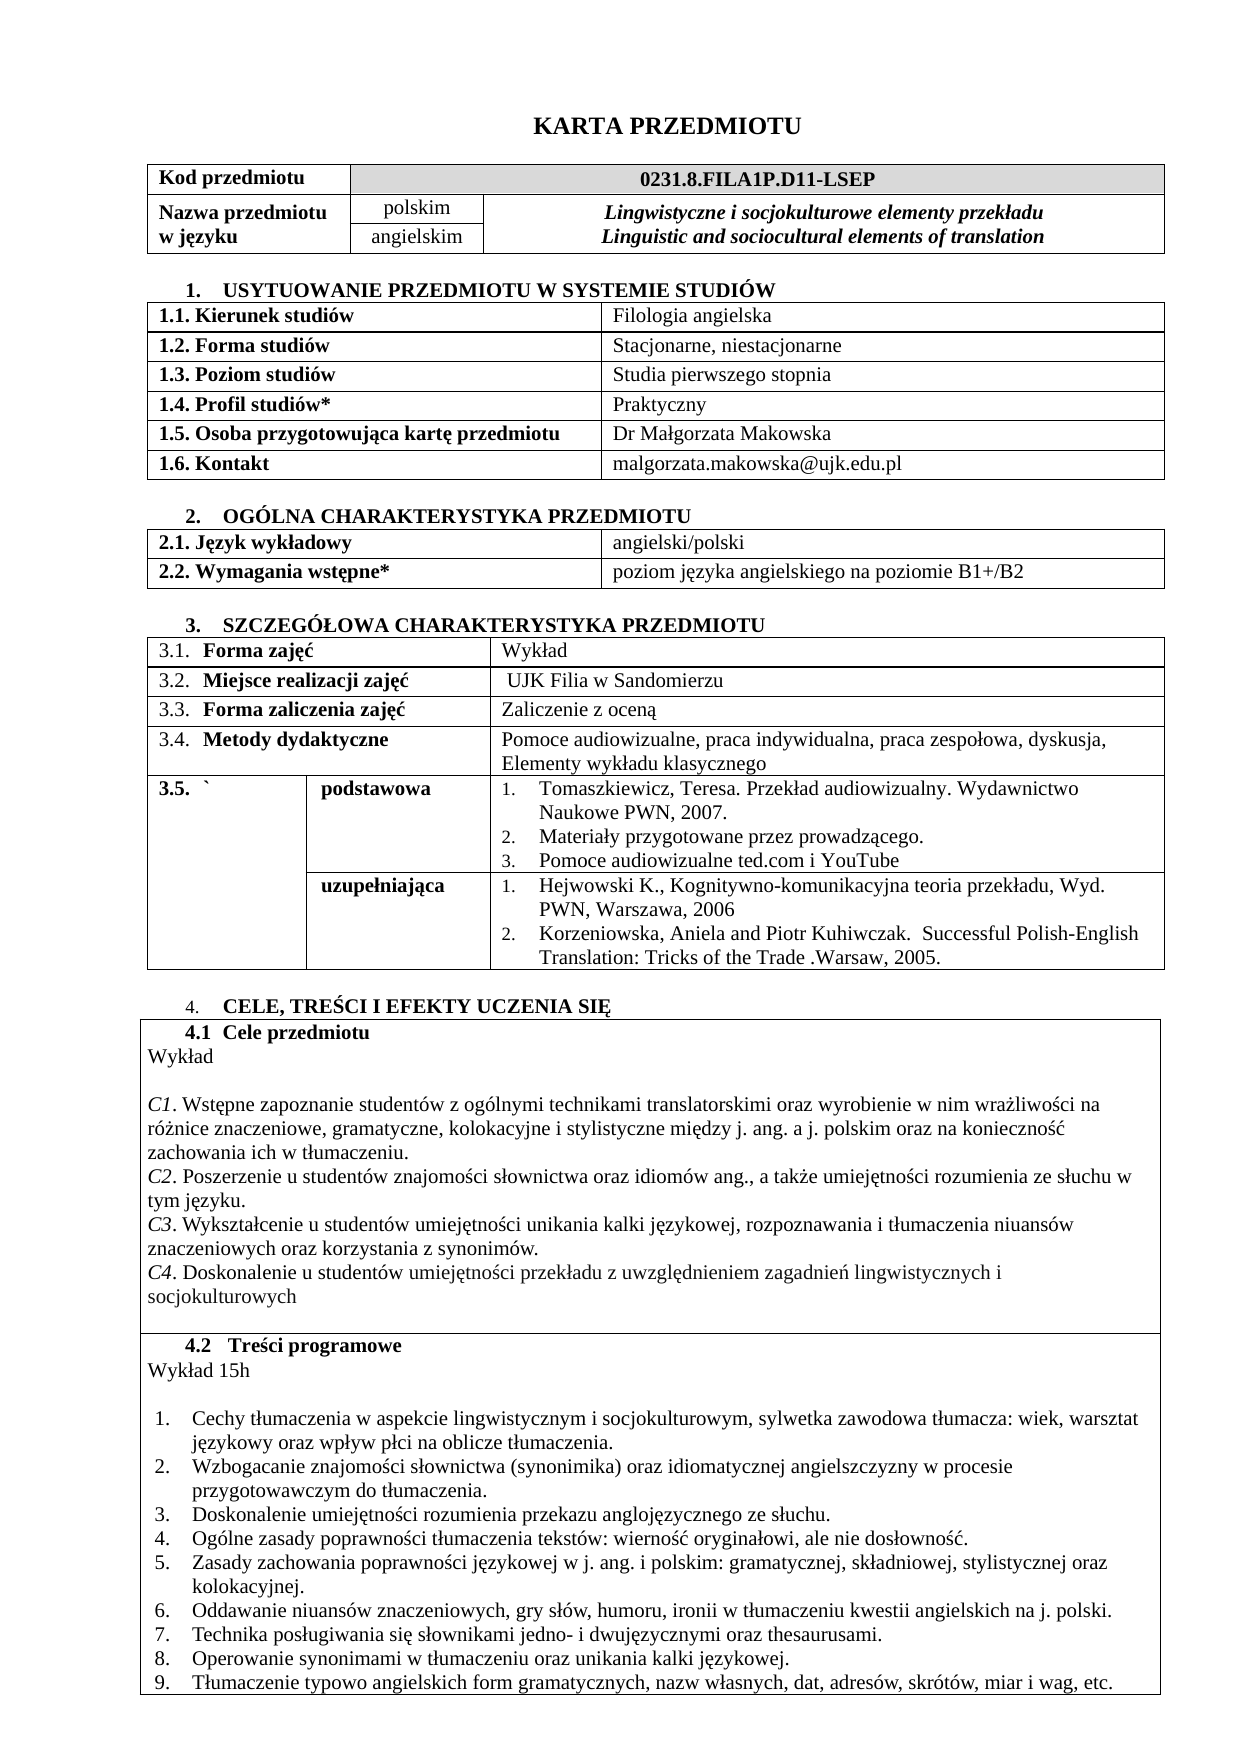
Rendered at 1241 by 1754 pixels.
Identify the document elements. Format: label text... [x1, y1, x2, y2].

table_cell Metody dydaktyczne [148, 727, 490, 775]
table_cell poziom języka angielskiego na poziomie B1+/B2 [602, 559, 1164, 588]
table_header Kod przedmiotu [148, 165, 350, 193]
table_cell uzupełniająca [307, 873, 490, 969]
table_header Cele przedmiotu Wykład C1. Wstępne zapoznanie studentów z ogólnymi technikami translatorskimi oraz wyrobienie w nim wrażliwości na różnice znaczeniowe, gramatyczne, kolokacyjne i stylistyczne między j. ang. a j. polskim oraz na konieczność zachowania ich w tłumaczeniu. C2. Poszerzenie u studentów znajomości słownictwa oraz idiomów ang., a także umiejętności rozumienia ze słuchu w tym języku. C3. Wykształcenie u studentów umiejętności unikania kalki językowej, rozpoznawania i tłumaczenia niuansów znaczeniowych oraz korzystania z synonimów. C4. Doskonalenie u studentów umiejętności przekładu z uwzględnieniem zagadnień lingwistycznych i socjokulturowych [141, 1020, 1160, 1332]
table_cell Praktyczny [602, 392, 1164, 420]
table_cell 2.2. Wymagania wstępne* [148, 559, 601, 588]
table_cell Lingwistyczne i socjokulturowe elementy przekładu Linguistic and sociocultural elements of translation [484, 195, 1164, 253]
table_header 0231.8.FILA1P.D11-LSEP [351, 165, 1164, 193]
table_cell 1.3. Poziom studiów [148, 362, 601, 391]
table_cell Dr Małgorzata Makowska [602, 421, 1164, 450]
text KARTA PRZEDMIOTU [148, 111, 1187, 140]
table_cell angielskim [351, 224, 483, 253]
table_header 2.1. Język wykładowy [148, 530, 601, 558]
table_cell malgorzata.makowska@ujk.edu.pl [602, 451, 1164, 479]
list USYTUOWANIE PRZEDMIOTU W SYSTEMIE STUDIÓW [185, 278, 1187, 302]
table_cell 1.5. Osoba przygotowująca kartę przedmiotu [148, 421, 601, 450]
table_cell 1.2. Forma studiów [148, 333, 601, 361]
table_cell polskim [351, 195, 483, 223]
table_cell 1.6. Kontakt [148, 451, 601, 479]
table_cell Nazwa przedmiotu w języku [148, 195, 350, 253]
table_header Forma zajęć [148, 638, 490, 666]
list CELE, TREŚCI I EFEKTY UCZENIA SIĘ [185, 994, 1187, 1018]
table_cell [141, 1334, 1160, 1694]
list OGÓLNA CHARAKTERYSTYKA PRZEDMIOTU [185, 504, 1187, 528]
table_cell Forma zaliczenia zajęć [148, 697, 490, 726]
table_cell Zaliczenie z oceną [491, 697, 1164, 726]
table_cell Hejwowski K., Kognitywno-komunikacyjna teoria przekładu, Wyd. PWN, Warszawa, 2006 Korzeniowska, Aniela and Piotr Kuhiwczak. Successful Polish-English Translation: Tricks of the Trade .Warsaw, 2005. [491, 873, 1164, 969]
table_cell Tomaszkiewicz, Teresa. Przekład audiowizualny. Wydawnictwo Naukowe PWN, 2007. Materiały przygotowane przez prowadzącego. Pomoce audiowizualne ted.com i YouTube [491, 776, 1164, 872]
table_cell 1.4. Profil studiów* [148, 392, 601, 420]
table_header Wykład [491, 638, 1164, 666]
table_header angielski/polski [602, 530, 1164, 558]
list SZCZEGÓŁOWA CHARAKTERYSTYKA PRZEDMIOTU [185, 613, 1187, 637]
table_cell Pomoce audiowizualne, praca indywidualna, praca zespołowa, dyskusja, Elementy wykładu klasycznego [491, 727, 1164, 775]
table_cell podstawowa [307, 776, 490, 872]
table_cell Studia pierwszego stopnia [602, 362, 1164, 391]
table_header 1.1. Kierunek studiów [148, 303, 601, 331]
table_cell Stacjonarne, niestacjonarne [602, 333, 1164, 361]
table_cell Miejsce realizacji zajęć [148, 668, 490, 696]
table_cell ` [148, 776, 306, 969]
table_header Filologia angielska [602, 303, 1164, 331]
table_cell UJK Filia w Sandomierzu [491, 668, 1164, 696]
